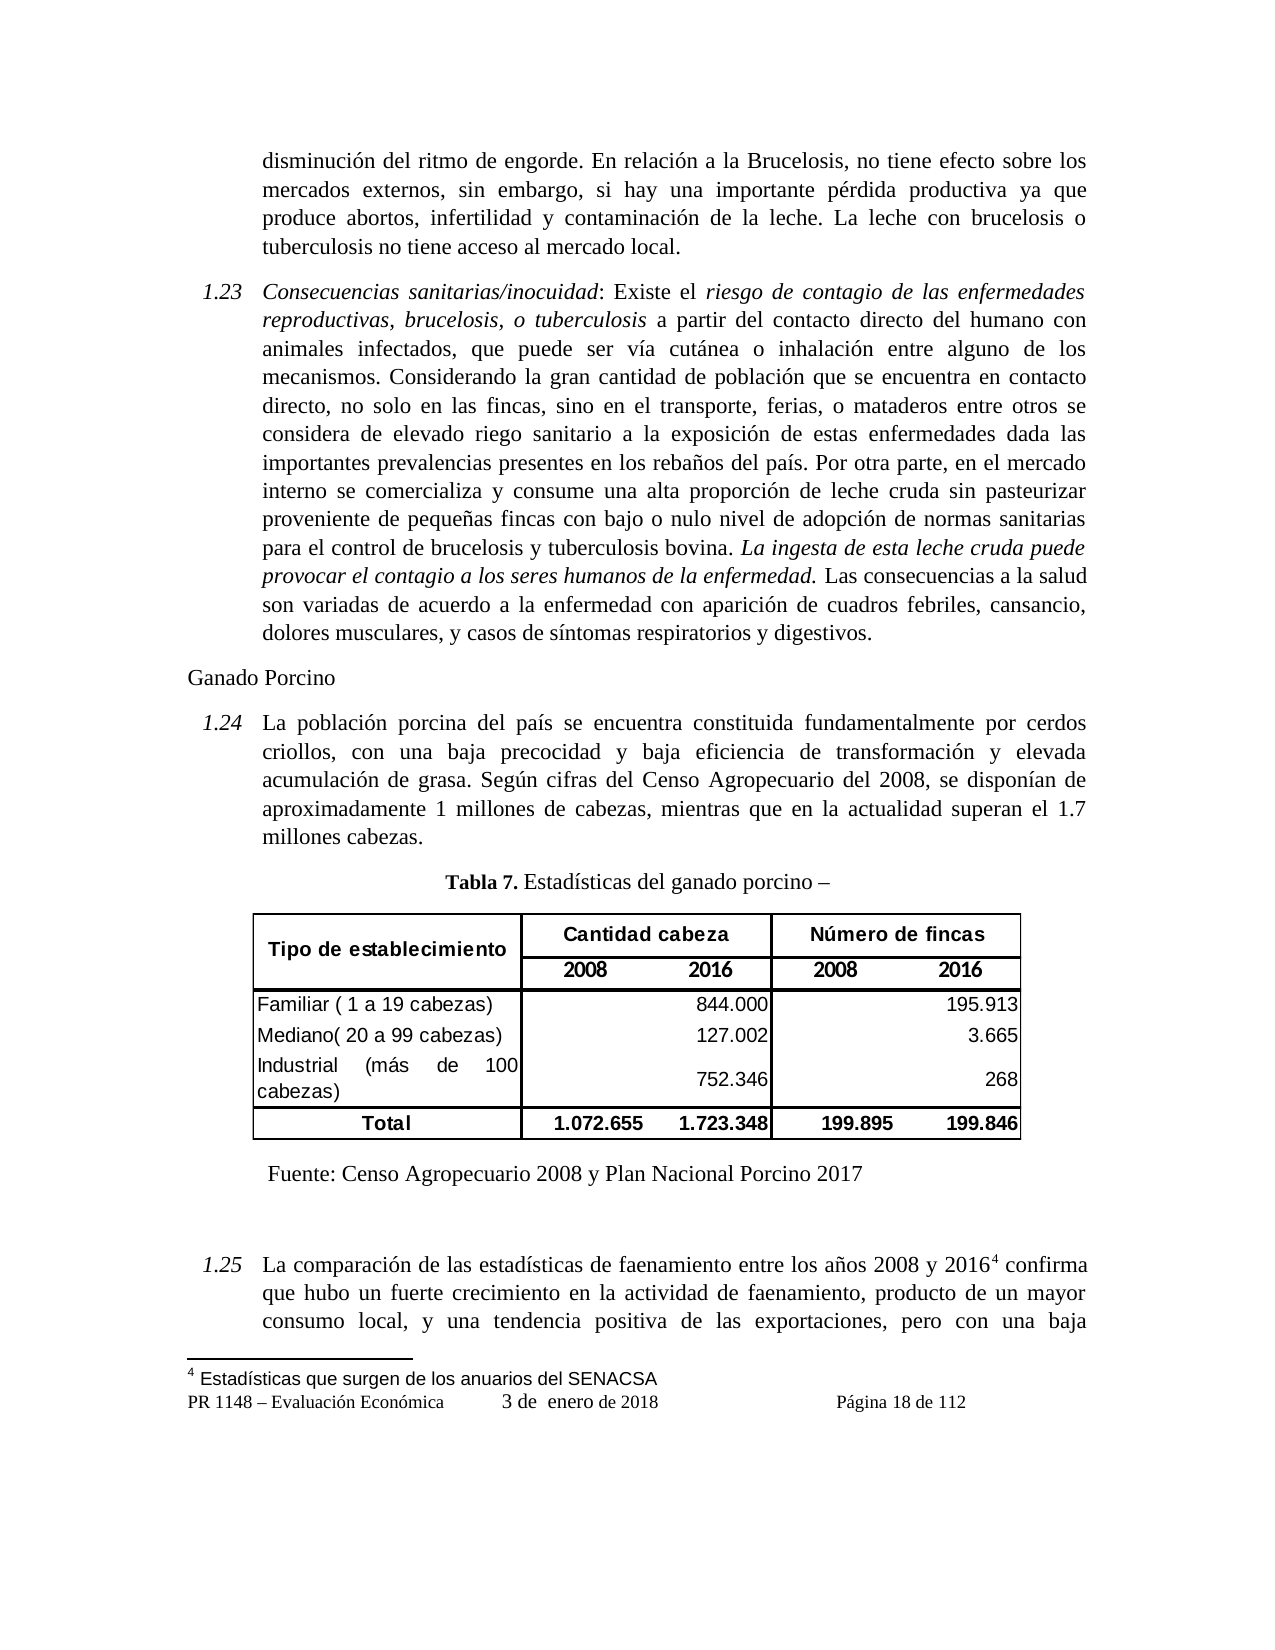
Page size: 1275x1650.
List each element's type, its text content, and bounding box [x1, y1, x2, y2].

text Ganado Porcino [187, 664, 1088, 691]
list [202, 1251, 1088, 1334]
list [202, 148, 1088, 259]
list Consecuencias sanitarias/inocuidad: Existe el riesgo de contagio de las enfermedades reproductivas, brucelosis, o tuberculosis a partir del contacto directo del humano con animales infectados, que puede ser vía cutánea o inhalación entre alguno de los mecanismos. Considerando la gran cantidad de población que se encuentra en contacto directo, no solo en las fincas, sino en el transporte, ferias, o mataderos entre otros se considera de elevado riego sanitario a la exposición de estas enfermedades dada las importantes prevalencias presentes en los rebaños del país. Por otra parte, en el mercado interno se comercializa y consume una alta proporción de leche cruda sin pasteurizar proveniente de pequeñas fincas con bajo o nulo nivel de adopción de normas sanitarias para el control de brucelosis y tuberculosis bovina. La ingesta de esta leche cruda puede provocar el contagio a los seres humanos de la enfermedad. Las consecuencias a la salud son variadas de acuerdo a la enfermedad con aparición de cuadros febriles, cansancio, dolores musculares, y casos de síntomas respiratorios y digestivos. [202, 278, 1088, 646]
text Tabla 7. Estadísticas del ganado porcino – [187, 868, 1088, 895]
text Fuente: Censo Agropecuario 2008 y Plan Nacional Porcino 2017 [187, 1160, 1088, 1187]
list La población porcina del país se encuentra constituida fundamentalmente por cerdos criollos, con una baja precocidad y baja eficiencia de transformación y elevada acumulación de grasa. Según cifras del Censo Agropecuario del 2008, se disponían de aproximadamente 1 millones de cabezas, mientras que en la actualidad superan el 1.7 millones cabezas. [202, 709, 1088, 849]
